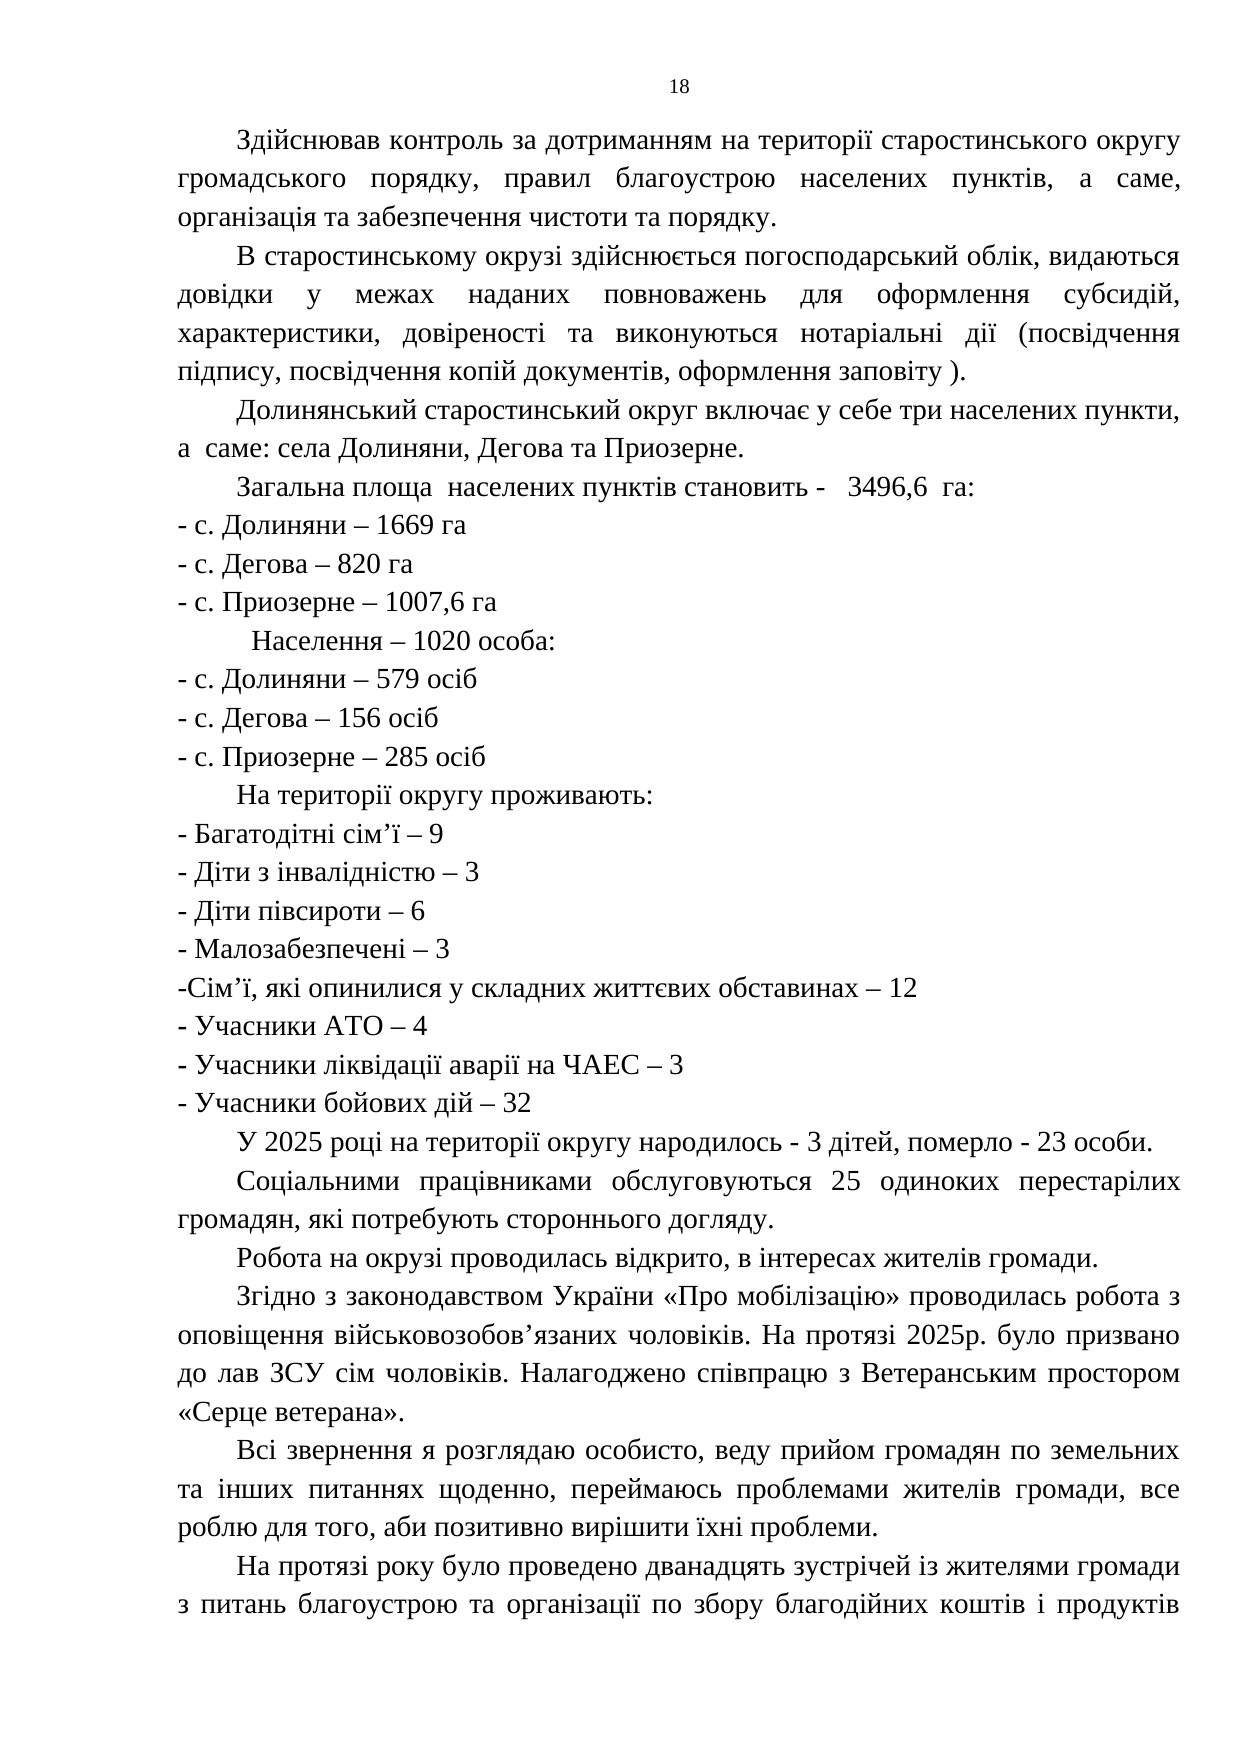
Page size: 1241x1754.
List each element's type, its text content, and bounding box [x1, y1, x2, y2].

text Здійснював контроль за дотриманням на території старостинського округу громадського порядку, правил благоустрою населених пунктів, а саме, організація та забезпечення чистоти та порядку. [177, 122, 1181, 233]
text - Багатодітні сім’ї – 9 [177, 816, 1181, 849]
text - с. Долиняни – 579 осіб [177, 662, 1181, 695]
text На території округу проживають: [177, 777, 1181, 811]
text - Учасники бойових дій – 32 [177, 1086, 1181, 1119]
text У 2025 році на території округу народилось - 3 дітей, померло - 23 особи. [177, 1124, 1181, 1158]
text - с. Дегова – 156 осіб [177, 700, 1181, 734]
text - с. Приозерне – 1007,6 га [177, 584, 1181, 618]
text - Діти з інвалідністю – 3 [177, 854, 1181, 888]
text - Діти півсироти – 6 [177, 893, 1181, 926]
text - с. Долиняни – 1669 га [177, 507, 1181, 541]
text Соціальними працівниками обслуговуються 25 одиноких перестарілих громадян, які потребують стороннього догляду. [177, 1163, 1181, 1235]
text - Малозабезпечені – 3 [177, 931, 1181, 965]
text Долинянський старостинський округ включає у себе три населених пункти, а саме: села Долиняни, Дегова та Приозерне. [177, 392, 1181, 464]
text В старостинському окрузі здійснюється погосподарський облік, видаються довідки у межах наданих повноважень для оформлення субсидій, характеристики, довіреності та виконуються нотаріальні дії (посвідчення підпису, посвідчення копій документів, оформлення заповіту ). [177, 238, 1181, 387]
text Робота на окрузі проводилась відкрито, в інтересах жителів громади. [177, 1240, 1181, 1273]
text - с. Приозерне – 285 осіб [177, 739, 1181, 772]
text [177, 1548, 1181, 1620]
text -Сім’ї, які опинилися у складних життєвих обставинах – 12 [177, 970, 1181, 1003]
text - с. Дегова – 820 га [177, 546, 1181, 579]
text - Учасники ліквідації аварії на ЧАЕС – 3 [177, 1047, 1181, 1081]
text Населення – 1020 особа: [177, 623, 1181, 657]
text Всі звернення я розглядаю особисто, веду прийом громадян по земельних та інших питаннях щоденно, переймаюсь проблемами жителів громади, все роблю для того, аби позитивно вирішити їхні проблеми. [177, 1432, 1181, 1543]
text Згідно з законодавством України «Про мобілізацію» проводилась робота з оповіщення військовозобов’язаних чоловіків. На протязі 2025р. було призвано до лав ЗСУ сім чоловіків. Налагоджено співпрацю з Ветеранським простором «Серце ветерана». [177, 1278, 1181, 1427]
text - Учасники АТО – 4 [177, 1008, 1181, 1042]
text Загальна площа населених пунктів становить - 3496,6 га: [177, 469, 1181, 502]
